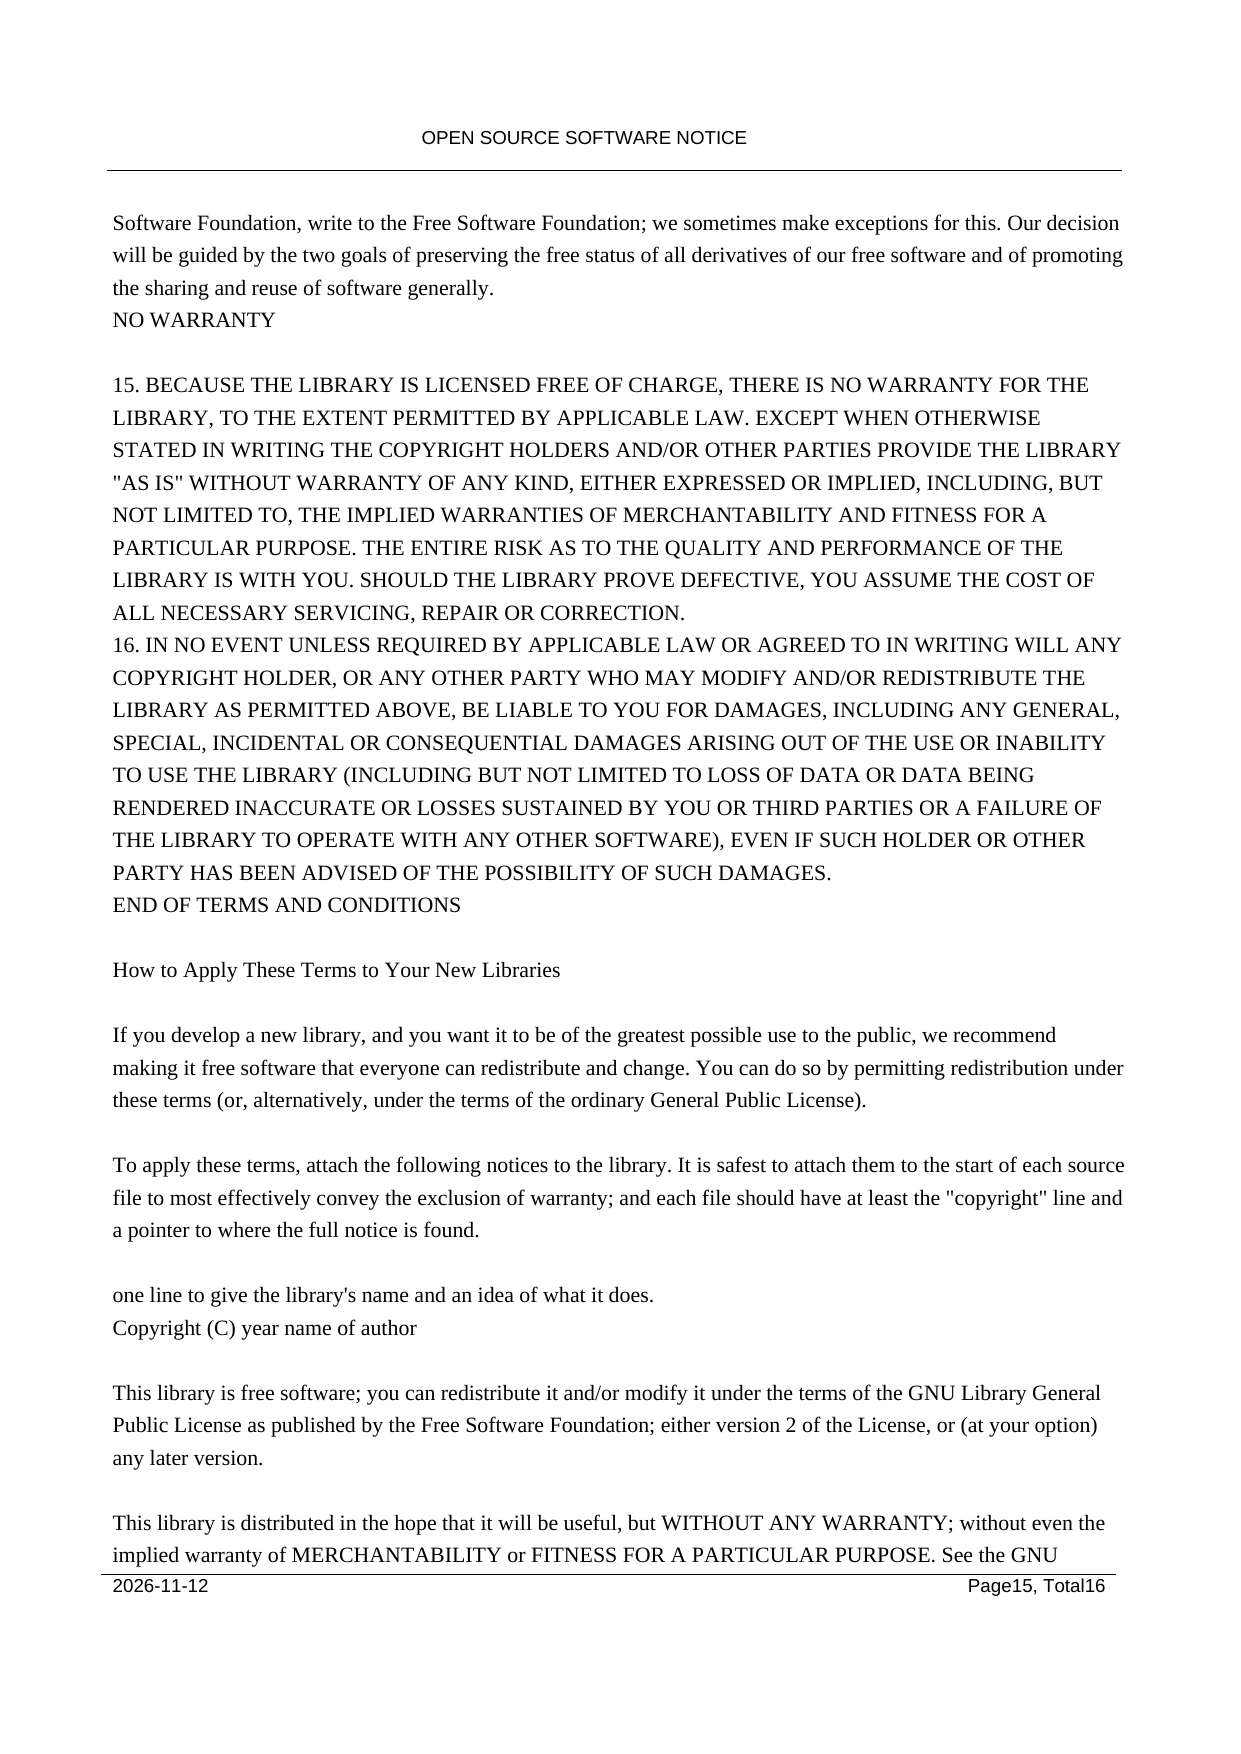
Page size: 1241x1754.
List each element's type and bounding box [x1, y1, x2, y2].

text [112, 206, 1128, 1571]
